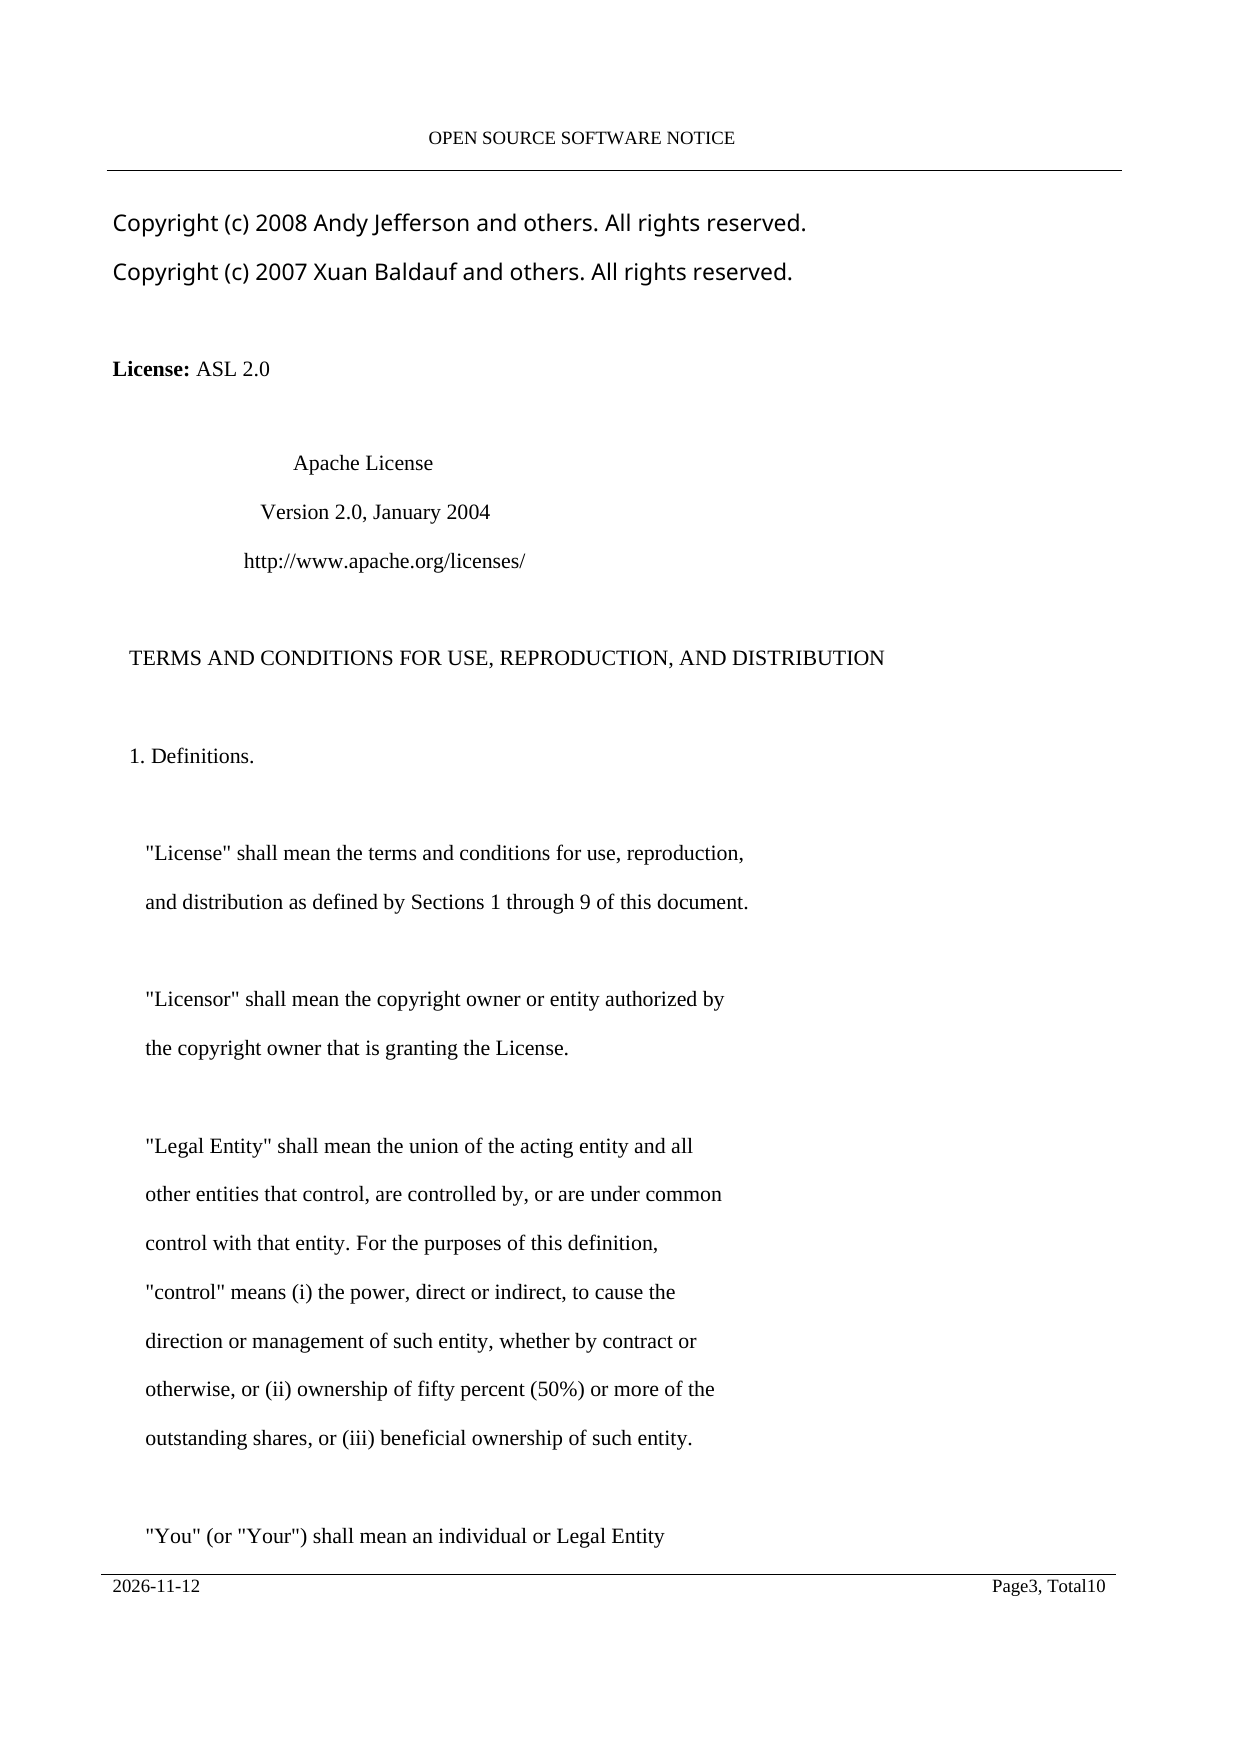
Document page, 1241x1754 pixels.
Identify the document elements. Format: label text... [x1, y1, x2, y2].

text License: ASL 2.0 [112, 353, 1128, 385]
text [112, 398, 1128, 1551]
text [112, 206, 1128, 336]
